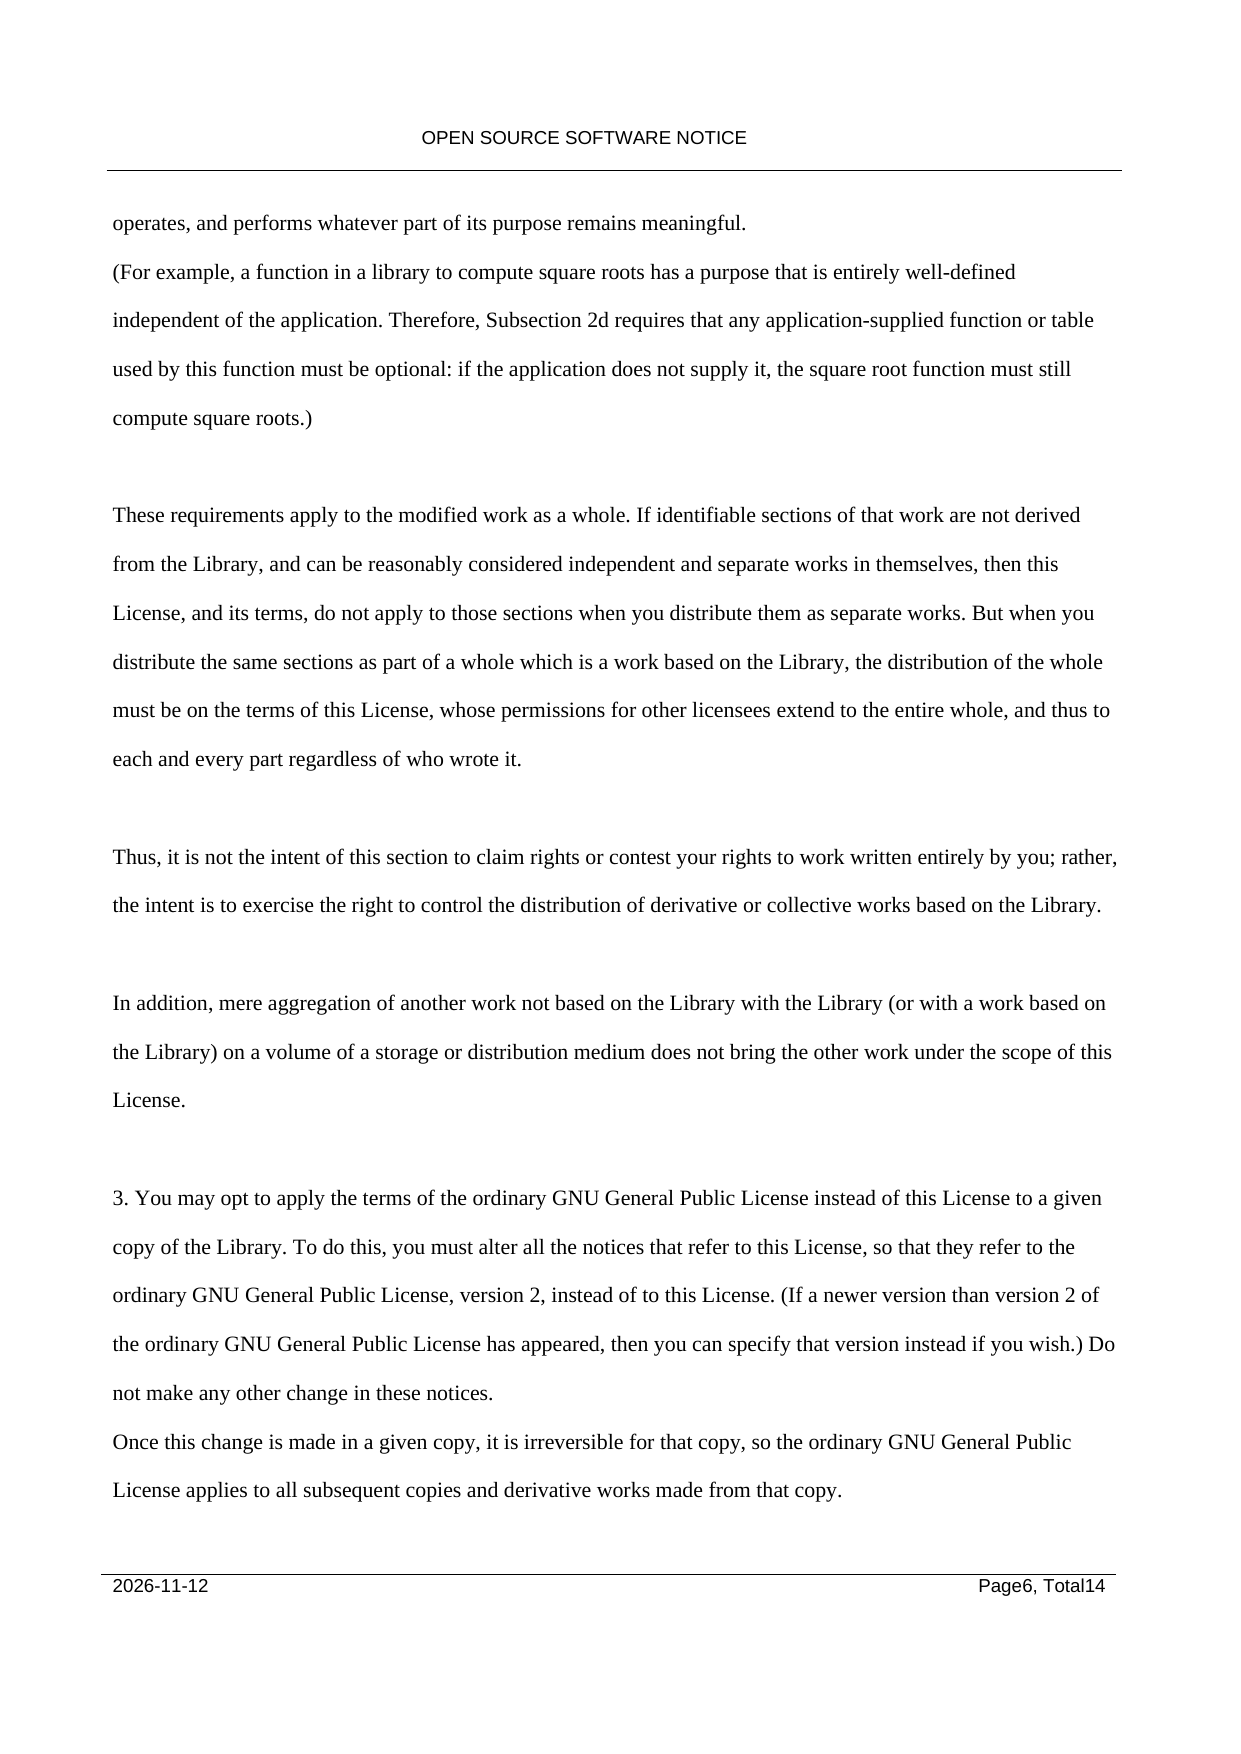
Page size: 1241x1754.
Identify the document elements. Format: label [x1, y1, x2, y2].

text [112, 206, 1128, 1506]
